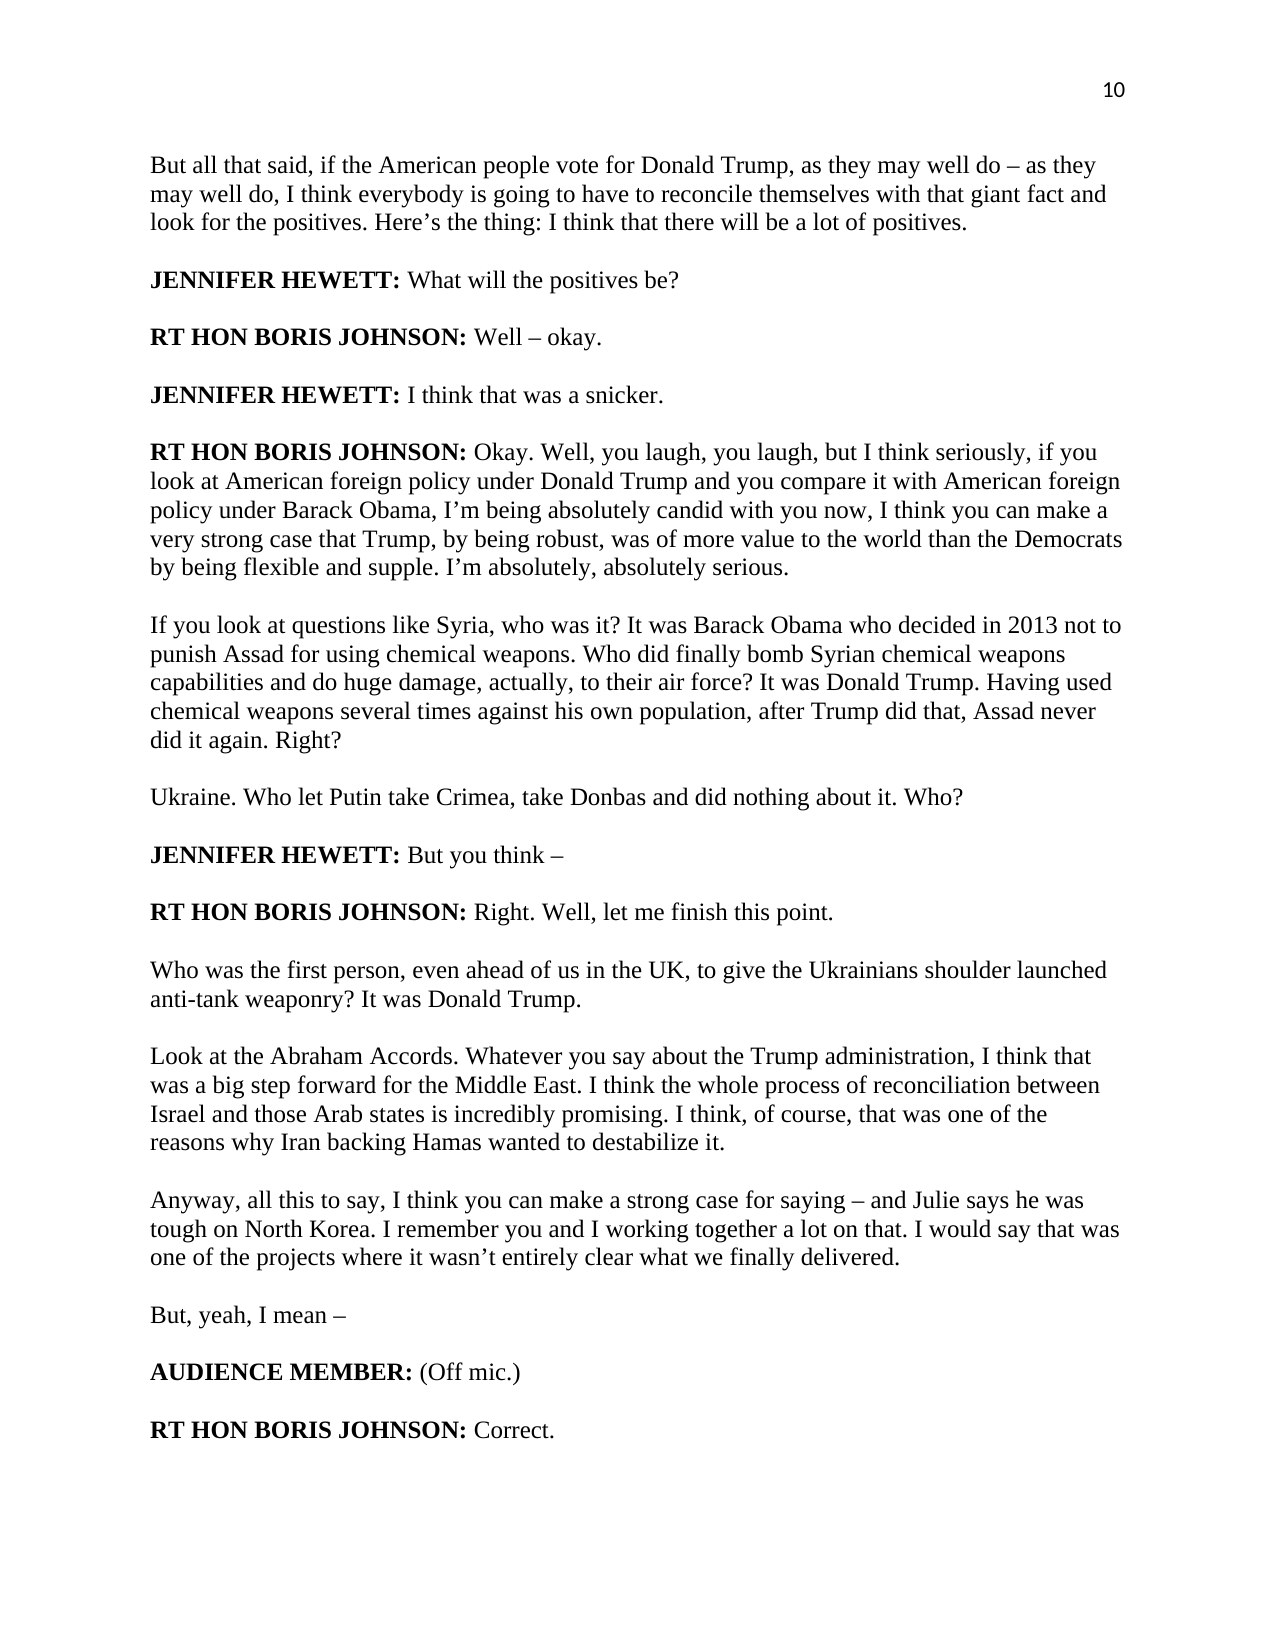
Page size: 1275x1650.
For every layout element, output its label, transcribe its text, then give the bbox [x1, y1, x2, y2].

text Anyway, all this to say, I think you can make a strong case for saying – and Julie says he was tough on North Korea. I remember you and I working together a lot on that. I would say that was one of the projects where it wasn’t entirely clear what we finally delivered. [150, 1185, 1125, 1271]
text JENNIFER HEWETT: But you think – [150, 840, 1125, 869]
text RT HON BORIS JOHNSON: Correct. [150, 1415, 1125, 1444]
text JENNIFER HEWETT: I think that was a snicker. [150, 380, 1125, 409]
text But all that said, if the American people vote for Donald Trump, as they may well do – as they may well do, I think everybody is going to have to reconcile themselves with that giant fact and look for the positives. Here’s the thing: I think that there will be a lot of positives. [150, 150, 1125, 236]
text Who was the first person, even ahead of us in the UK, to give the Ukrainians shoulder launched anti-tank weaponry? It was Donald Trump. [150, 955, 1125, 1012]
text If you look at questions like Syria, who was it? It was Barack Obama who decided in 2013 not to punish Assad for using chemical weapons. Who did finally bomb Syrian chemical weapons capabilities and do huge damage, actually, to their air force? It was Donald Trump. Having used chemical weapons several times against his own population, after Trump did that, Assad never did it again. Right? [150, 610, 1125, 754]
text Look at the Abraham Accords. Whatever you say about the Trump administration, I think that was a big step forward for the Middle East. I think the whole process of reconciliation between Israel and those Arab states is incredibly promising. I think, of course, that was one of the reasons why Iran backing Hamas wanted to destabilize it. [150, 1041, 1125, 1156]
text Ukraine. Who let Putin take Crimea, take Donbas and did nothing about it. Who? [150, 782, 1125, 811]
text But, yeah, I mean – [150, 1300, 1125, 1329]
text RT HON BORIS JOHNSON: Right. Well, let me finish this point. [150, 897, 1125, 926]
text JENNIFER HEWETT: What will the positives be? [150, 265, 1125, 294]
text AUDIENCE MEMBER: (Off mic.) [150, 1357, 1125, 1386]
text RT HON BORIS JOHNSON: Okay. Well, you laugh, you laugh, but I think seriously, if you look at American foreign policy under Donald Trump and you compare it with American foreign policy under Barack Obama, I’m being absolutely candid with you now, I think you can make a very strong case that Trump, by being robust, was of more value to the world than the Democrats by being flexible and supple. I’m absolutely, absolutely serious. [150, 437, 1125, 581]
text RT HON BORIS JOHNSON: Well – okay. [150, 322, 1125, 351]
